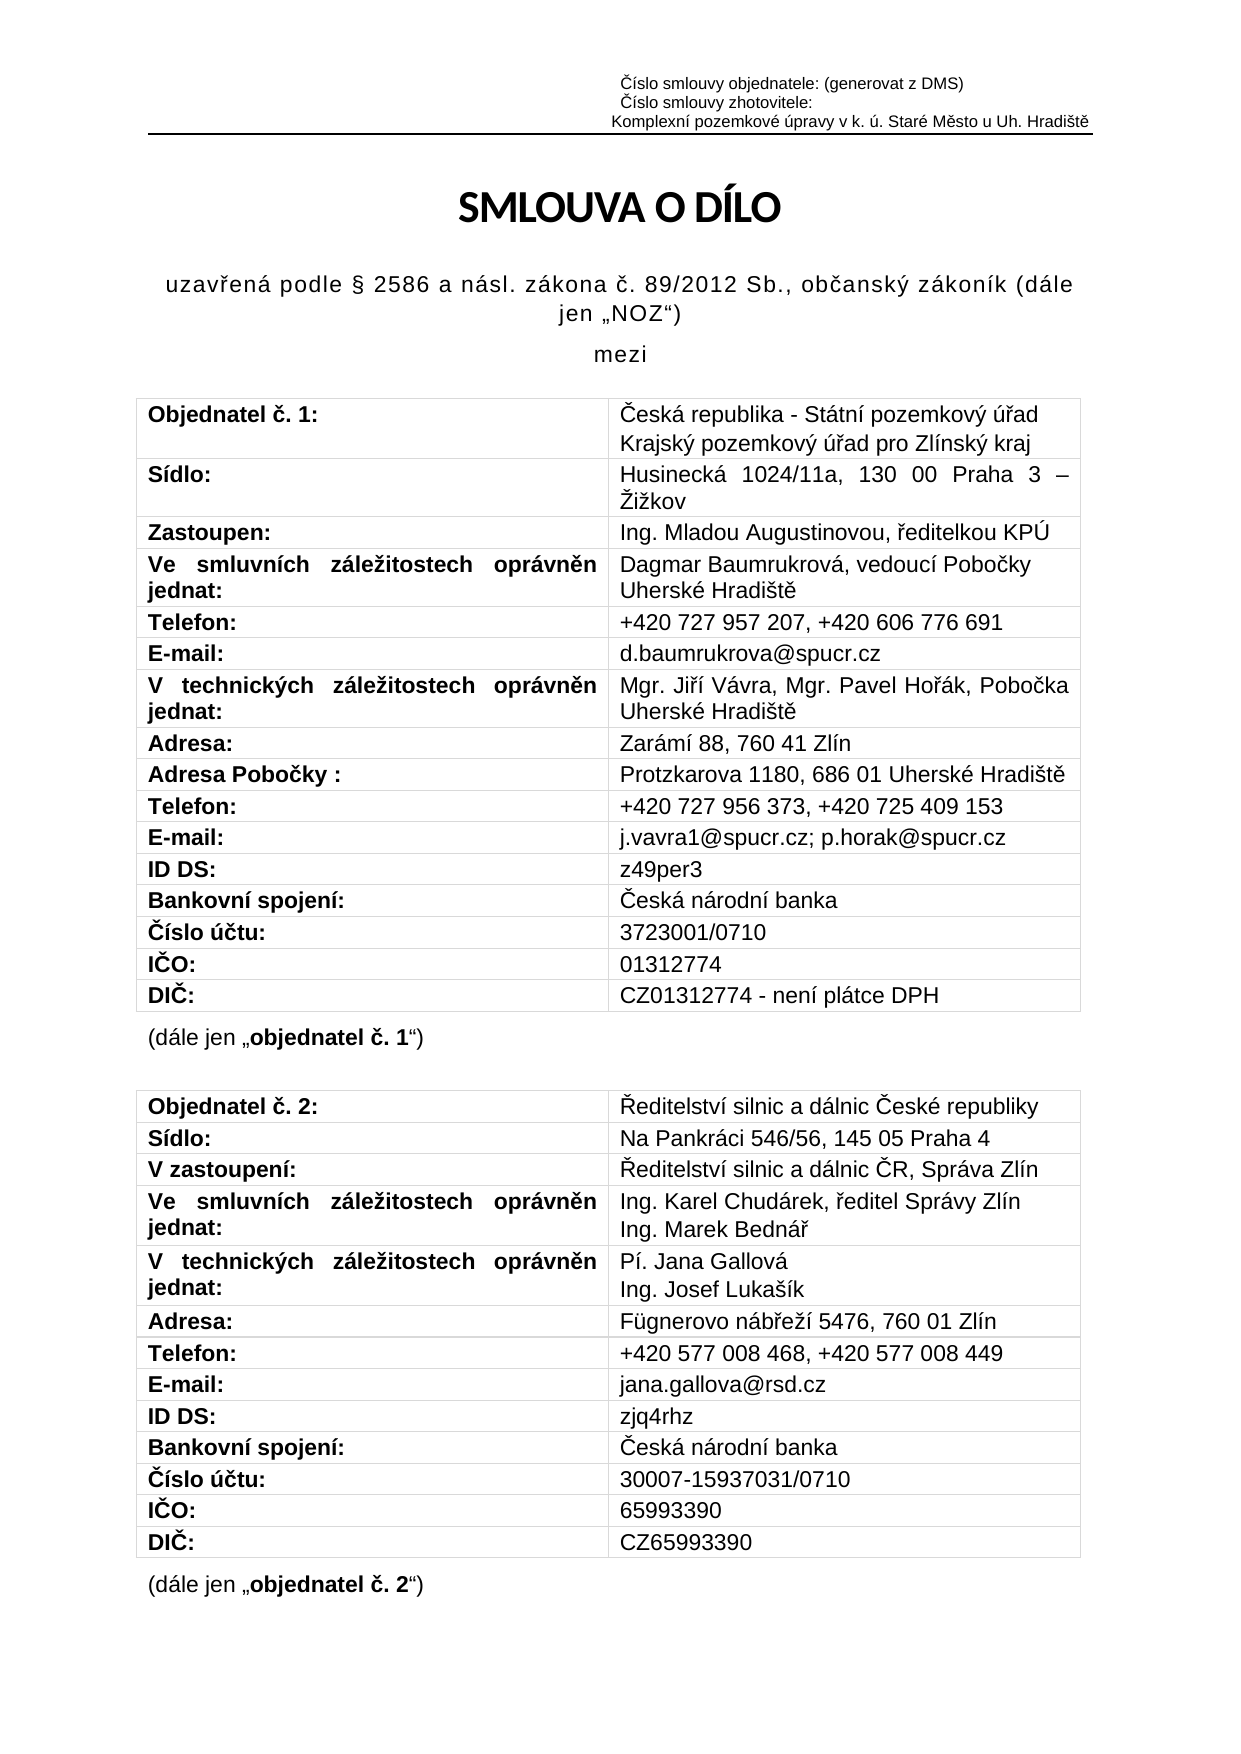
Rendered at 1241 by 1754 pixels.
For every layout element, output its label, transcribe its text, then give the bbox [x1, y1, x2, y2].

table_cell 01312774 [609, 949, 1080, 979]
table_cell V technických záležitostech oprávněn jednat: [137, 670, 608, 727]
table_cell ID DS: [137, 1401, 608, 1431]
table_cell 3723001/0710 [609, 917, 1080, 947]
table_cell d.baumrukrova@spucr.cz [609, 638, 1080, 669]
table_cell Ve smluvních záležitostech oprávněn jednat: [137, 549, 608, 606]
table_cell Bankovní spojení: [137, 1432, 608, 1463]
table_cell Adresa Pobočky : [137, 759, 608, 790]
table_cell Sídlo: [137, 1123, 608, 1153]
table_cell E-mail: [137, 1369, 608, 1399]
table_cell Ing. Karel Chudárek, ředitel Správy Zlín Ing. Marek Bednář [609, 1186, 1080, 1245]
table_cell IČO: [137, 949, 608, 979]
table_cell IČO: [137, 1495, 608, 1526]
table_cell +420 727 956 373, +420 725 409 153 [609, 791, 1080, 821]
table_cell 65993390 [609, 1495, 1080, 1526]
table_cell E-mail: [137, 822, 608, 853]
table_cell Číslo účtu: [137, 917, 608, 947]
table_header Česká republika - Státní pozemkový úřad Krajský pozemkový úřad pro Zlínský kraj [609, 399, 1080, 458]
table_cell Bankovní spojení: [137, 885, 608, 916]
table_cell Telefon: [137, 1338, 608, 1368]
table_cell E-mail: [137, 638, 608, 669]
table_cell Na Pankráci 546/56, 145 05 Praha 4 [609, 1123, 1080, 1153]
text (dále jen „objednatel č. 1“) [148, 1024, 1093, 1051]
table_cell DIČ: [137, 980, 608, 1011]
table_cell z49per3 [609, 854, 1080, 884]
table_cell Ředitelství silnic a dálnic ČR, Správa Zlín [609, 1154, 1080, 1185]
table_cell +420 577 008 468, +420 577 008 449 [609, 1338, 1080, 1368]
table_cell Telefon: [137, 791, 608, 821]
table_cell Číslo účtu: [137, 1464, 608, 1494]
table_cell CZ65993390 [609, 1527, 1080, 1557]
subtitle uzavřená podle § 2586 a násl. zákona č. 89/2012 Sb., občanský zákoník (dále jen „NOZ“) [148, 271, 1093, 326]
table_cell 30007-15937031/0710 [609, 1464, 1080, 1494]
table_header Objednatel č. 1: [137, 399, 608, 458]
table_cell V zastoupení: [137, 1154, 608, 1185]
table_cell Zastoupen: [137, 517, 608, 548]
table_cell Česká národní banka [609, 1432, 1080, 1463]
table_cell Husinecká 1024/11a, 130 00 Praha 3 – Žižkov [609, 459, 1080, 516]
table_cell Fügnerovo nábřeží 5476, 760 01 Zlín [609, 1306, 1080, 1336]
table_header Ředitelství silnic a dálnic České republiky [609, 1091, 1080, 1122]
table_cell Sídlo: [137, 459, 608, 516]
table_cell Zarámí 88, 760 41 Zlín [609, 728, 1080, 758]
table_cell Dagmar Baumrukrová, vedoucí Pobočky Uherské Hradiště [609, 549, 1080, 606]
table_cell Telefon: [137, 607, 608, 637]
table_header Objednatel č. 2: [137, 1091, 608, 1122]
table_cell DIČ: [137, 1527, 608, 1557]
table_cell Pí. Jana Gallová Ing. Josef Lukašík [609, 1246, 1080, 1305]
table_cell jana.gallova@rsd.cz [609, 1369, 1080, 1399]
table_cell ID DS: [137, 854, 608, 884]
table_cell j.vavra1@spucr.cz; p.horak@spucr.cz [609, 822, 1080, 853]
table_cell Ve smluvních záležitostech oprávněn jednat: [137, 1186, 608, 1245]
table_cell Ing. Mladou Augustinovou, ředitelkou KPÚ [609, 517, 1080, 548]
title SMLOUVA O DÍLO [148, 178, 1093, 234]
table_cell +420 727 957 207, +420 606 776 691 [609, 607, 1080, 637]
table_cell V technických záležitostech oprávněn jednat: [137, 1246, 608, 1305]
table_cell Protzkarova 1180, 686 01 Uherské Hradiště [609, 759, 1080, 790]
table_cell Mgr. Jiří Vávra, Mgr. Pavel Hořák, Pobočka Uherské Hradiště [609, 670, 1080, 727]
table_cell Adresa: [137, 728, 608, 758]
table_cell zjq4rhz [609, 1401, 1080, 1431]
subtitle mezi [148, 341, 1093, 367]
table_cell CZ01312774 - není plátce DPH [609, 980, 1080, 1011]
table_cell Česká národní banka [609, 885, 1080, 916]
table_cell Adresa: [137, 1306, 608, 1336]
text (dále jen „objednatel č. 2“) [148, 1571, 1093, 1597]
